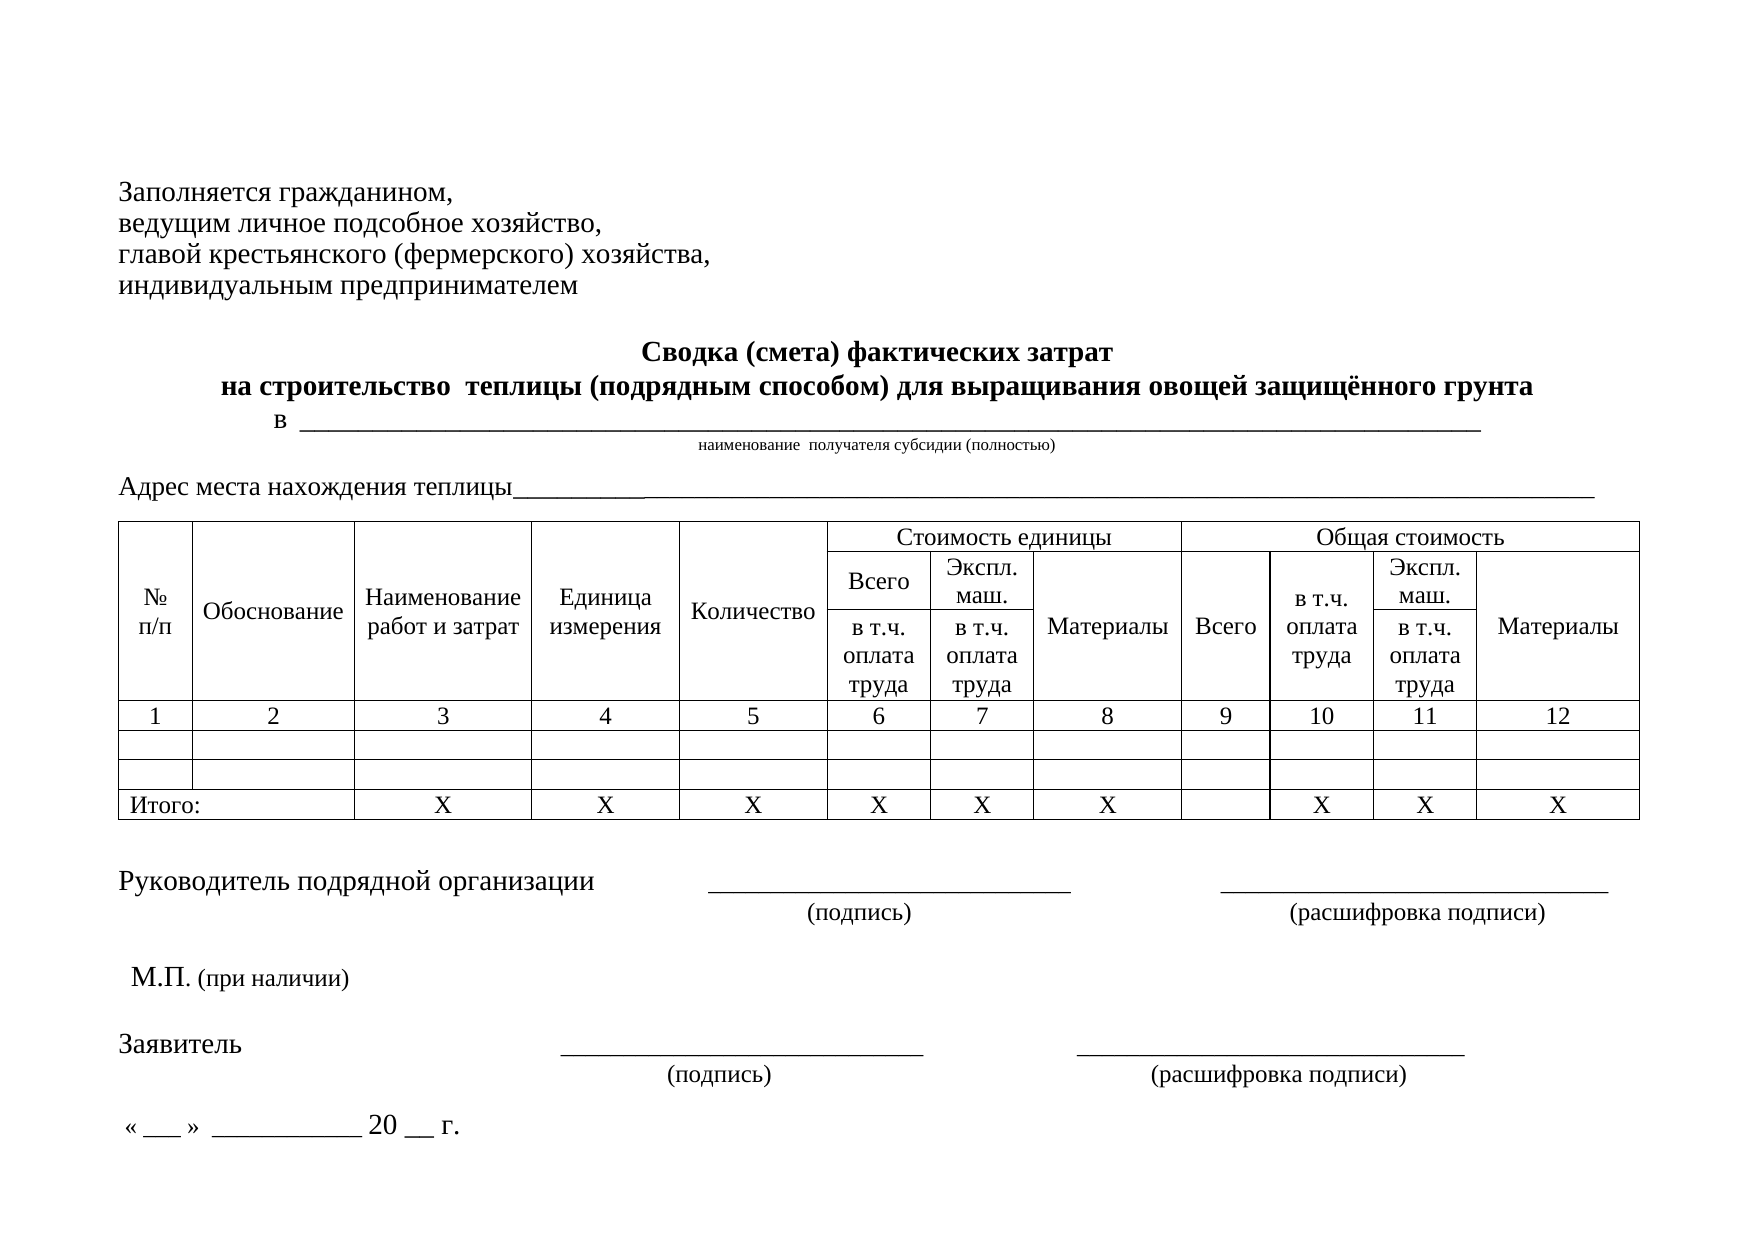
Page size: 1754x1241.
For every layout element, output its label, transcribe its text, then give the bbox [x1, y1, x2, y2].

text (подпись) (расшифровка подписи) [118, 897, 1636, 925]
text на строительство теплицы (подрядным способом) для выращивания овощей защищённого грунта [118, 368, 1636, 401]
table_cell Всего [828, 552, 930, 609]
table_header Единица измерения [532, 522, 679, 700]
table_header Стоимость единицы [828, 522, 1181, 551]
text « ___ » ____________ 20 __ г. [118, 1107, 1636, 1141]
table_cell [119, 731, 192, 759]
table_header № п/п [119, 522, 192, 700]
table_cell [1271, 731, 1373, 759]
table_cell Х [828, 790, 930, 819]
table_cell [532, 731, 679, 759]
table_header Обоснование [193, 522, 354, 700]
text Заполняется гражданином, [118, 177, 1636, 208]
table_header Количество [680, 522, 827, 700]
table_cell [1374, 760, 1476, 789]
table_cell [1271, 760, 1373, 789]
table_cell [931, 760, 1033, 789]
text главой крестьянского (фермерского) хозяйства, [118, 239, 1636, 270]
table_cell [1182, 760, 1269, 789]
table_cell [532, 760, 679, 789]
table_cell в т.ч. оплата труда [1374, 610, 1476, 700]
table_cell 2 [193, 701, 354, 729]
table_cell [355, 731, 531, 759]
table_cell [1477, 760, 1639, 789]
text в _________________________________________________________________________________ [118, 401, 1636, 435]
table_cell Материалы [1034, 552, 1181, 700]
table_cell 5 [680, 701, 827, 729]
table_cell 3 [355, 701, 531, 729]
table_cell 4 [532, 701, 679, 729]
text наименование получателя субсидии (полностью) [118, 435, 1636, 468]
table_cell 11 [1374, 701, 1476, 729]
table_cell [828, 760, 930, 789]
table_cell Итого: [119, 790, 354, 819]
text индивидуальным предпринимателем [118, 270, 1636, 301]
table_cell Х [1034, 790, 1181, 819]
text ведущим личное подсобное хозяйство, [118, 208, 1636, 239]
table_cell Х [1374, 790, 1476, 819]
table_cell 9 [1182, 701, 1269, 729]
table_cell 6 [828, 701, 930, 729]
table_cell в т.ч. оплата труда [828, 610, 930, 700]
table_cell [1034, 760, 1181, 789]
table_cell [1477, 731, 1639, 759]
table_cell [680, 760, 827, 789]
table_cell 7 [931, 701, 1033, 729]
table_header Общая стоимость [1182, 522, 1639, 551]
table_cell Экспл. маш. [1374, 552, 1476, 609]
text Заявитель _____________________________ _______________________________ (подпись) (расшифровка подписи) [118, 1026, 1636, 1088]
table_cell в т.ч. оплата труда [1271, 552, 1373, 700]
table_cell [1034, 731, 1181, 759]
table_cell [119, 760, 192, 789]
table_cell [1374, 731, 1476, 759]
table_cell [193, 731, 354, 759]
table_cell [680, 731, 827, 759]
table_cell 1 [119, 701, 192, 729]
table_cell [1182, 731, 1269, 759]
text М.П. (при наличии) [118, 959, 1636, 992]
table_cell Материалы [1477, 552, 1639, 700]
table_cell Х [532, 790, 679, 819]
text Сводка (смета) фактических затрат [118, 334, 1636, 368]
table_cell Х [1477, 790, 1639, 819]
table_cell 12 [1477, 701, 1639, 729]
text Руководитель подрядной организации _____________________________ _______________________________ [118, 863, 1636, 897]
table_cell Х [355, 790, 531, 819]
table_cell [1182, 790, 1269, 819]
table_cell 8 [1034, 701, 1181, 729]
text Адрес места нахождения теплицы_____________________________________________________________________________________ [118, 468, 1636, 502]
table_cell Экспл. маш. [931, 552, 1033, 609]
table_cell [931, 731, 1033, 759]
table_cell Х [1271, 790, 1373, 819]
table_cell Х [680, 790, 827, 819]
table_cell в т.ч. оплата труда [931, 610, 1033, 700]
table_cell [828, 731, 930, 759]
table_cell Х [931, 790, 1033, 819]
table_cell 10 [1271, 701, 1373, 729]
table_header Наименование работ и затрат [355, 522, 531, 700]
table_cell [355, 760, 531, 789]
table_cell [193, 760, 354, 789]
table_cell Всего [1182, 552, 1269, 700]
